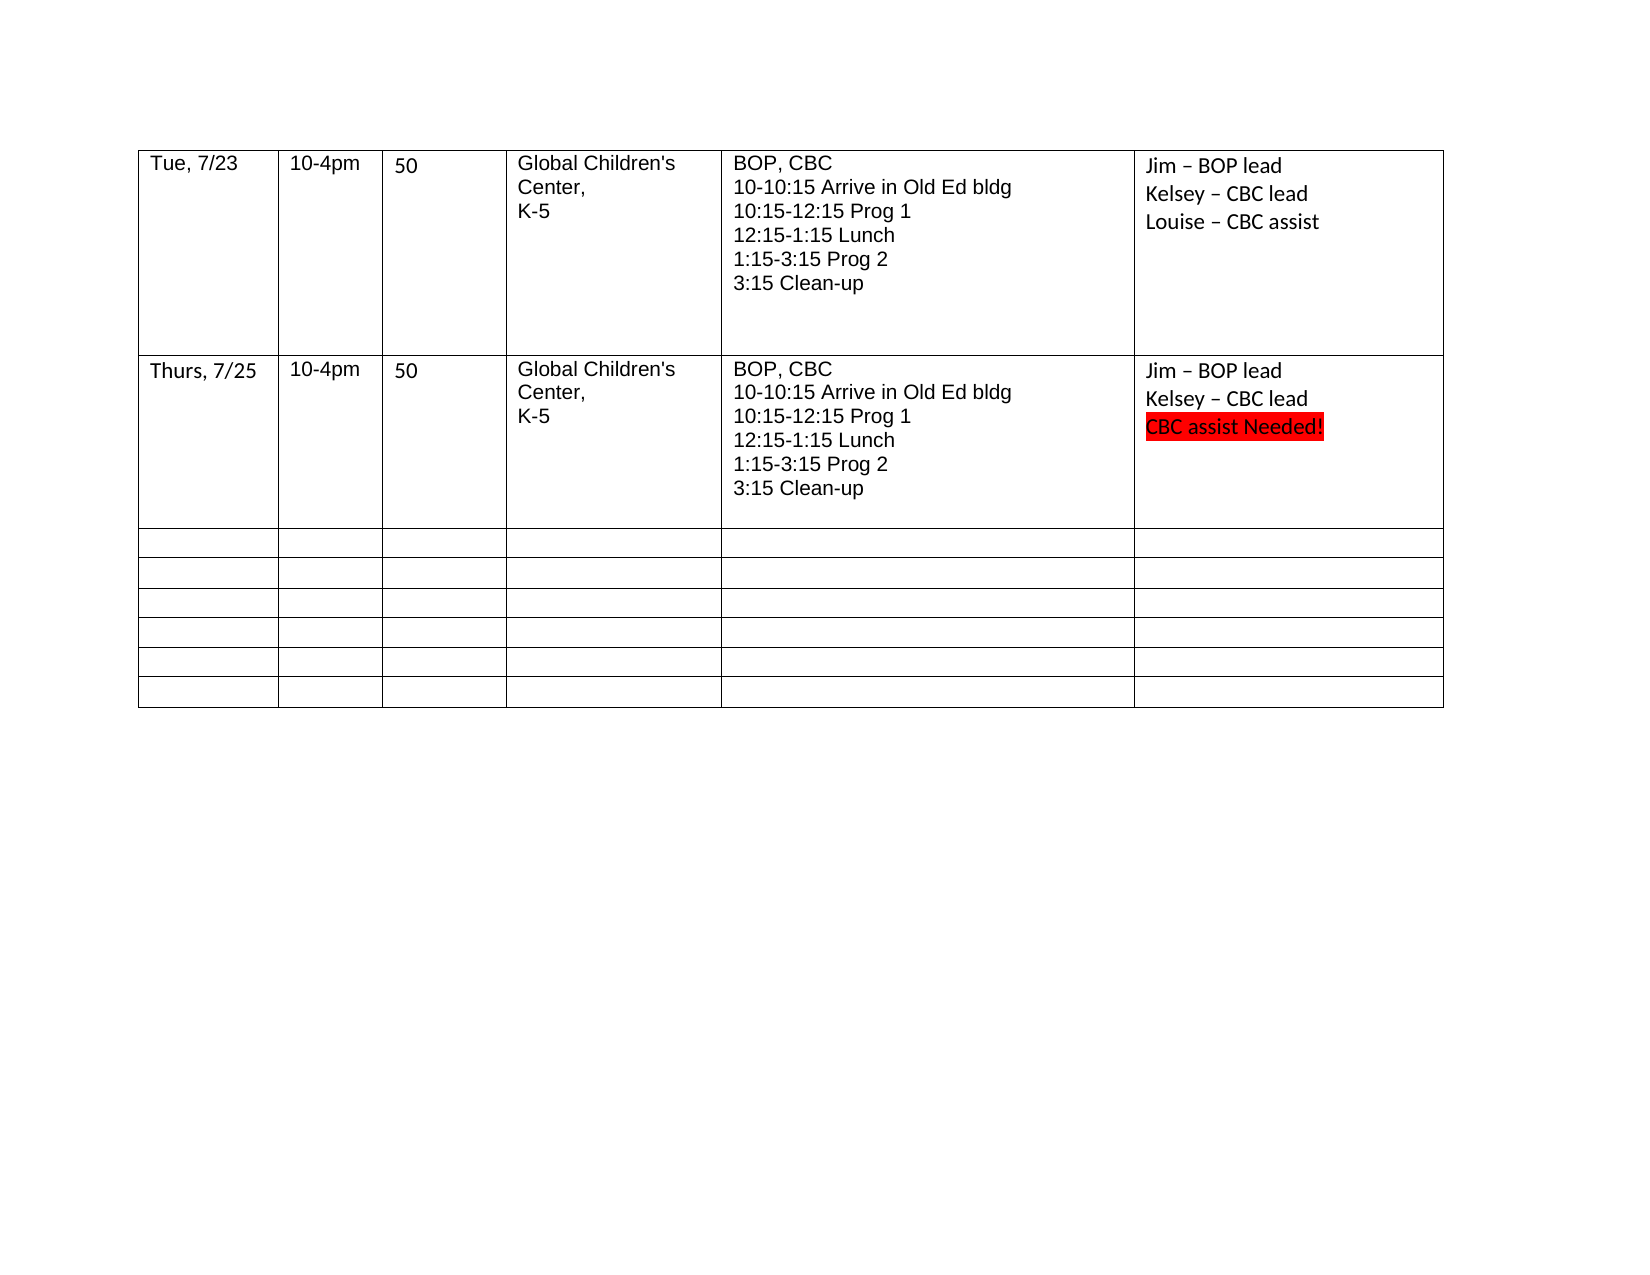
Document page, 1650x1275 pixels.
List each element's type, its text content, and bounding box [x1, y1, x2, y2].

table_cell [1135, 558, 1443, 588]
table_cell Jim – BOP lead Kelsey – CBC lead CBC assist Needed! [1135, 356, 1443, 528]
table_cell [279, 677, 382, 707]
table_cell [139, 618, 278, 647]
table_cell [507, 529, 721, 557]
table_cell [139, 677, 278, 707]
table_cell BOP, CBC 10-10:15 Arrive in Old Ed bldg 10:15-12:15 Prog 1 12:15-1:15 Lunch 1:15-3:15 Prog 2 3:15 Clean-up [722, 356, 1134, 528]
table_cell [722, 618, 1134, 647]
table_cell [383, 648, 506, 676]
table_cell [507, 618, 721, 647]
table_cell [279, 648, 382, 676]
table_cell [722, 558, 1134, 588]
table_cell [1135, 589, 1443, 617]
table_header 50 [383, 151, 506, 355]
table_cell [507, 589, 721, 617]
table_cell [139, 558, 278, 588]
table_cell [383, 677, 506, 707]
table_cell [139, 648, 278, 676]
table_cell [279, 529, 382, 557]
table_cell [722, 589, 1134, 617]
table_cell Global Children's Center, K-5 [507, 356, 721, 528]
table_cell Thurs, 7/25 [139, 356, 278, 528]
table_cell [383, 558, 506, 588]
table_cell [383, 529, 506, 557]
table_cell 10-4pm [279, 356, 382, 528]
table_cell [1135, 648, 1443, 676]
table_cell [1135, 529, 1443, 557]
table_cell 50 [383, 356, 506, 528]
table_header BOP, CBC 10-10:15 Arrive in Old Ed bldg 10:15-12:15 Prog 1 12:15-1:15 Lunch 1:15-3:15 Prog 2 3:15 Clean-up [722, 151, 1134, 355]
table_cell [507, 558, 721, 588]
table_cell [383, 618, 506, 647]
table_header Tue, 7/23 [139, 151, 278, 355]
table_header Global Children's Center, K-5 [507, 151, 721, 355]
table_cell [722, 677, 1134, 707]
table_cell [139, 529, 278, 557]
table_cell [279, 589, 382, 617]
table_cell [1135, 618, 1443, 647]
table_cell [722, 529, 1134, 557]
table_header 10-4pm [279, 151, 382, 355]
table_cell [279, 558, 382, 588]
table_cell [507, 648, 721, 676]
table_cell [1135, 677, 1443, 707]
table_cell [383, 589, 506, 617]
table_cell [279, 618, 382, 647]
table_cell [507, 677, 721, 707]
table_cell [139, 589, 278, 617]
table_header Jim – BOP lead Kelsey – CBC lead Louise – CBC assist [1135, 151, 1443, 355]
table_cell [722, 648, 1134, 676]
